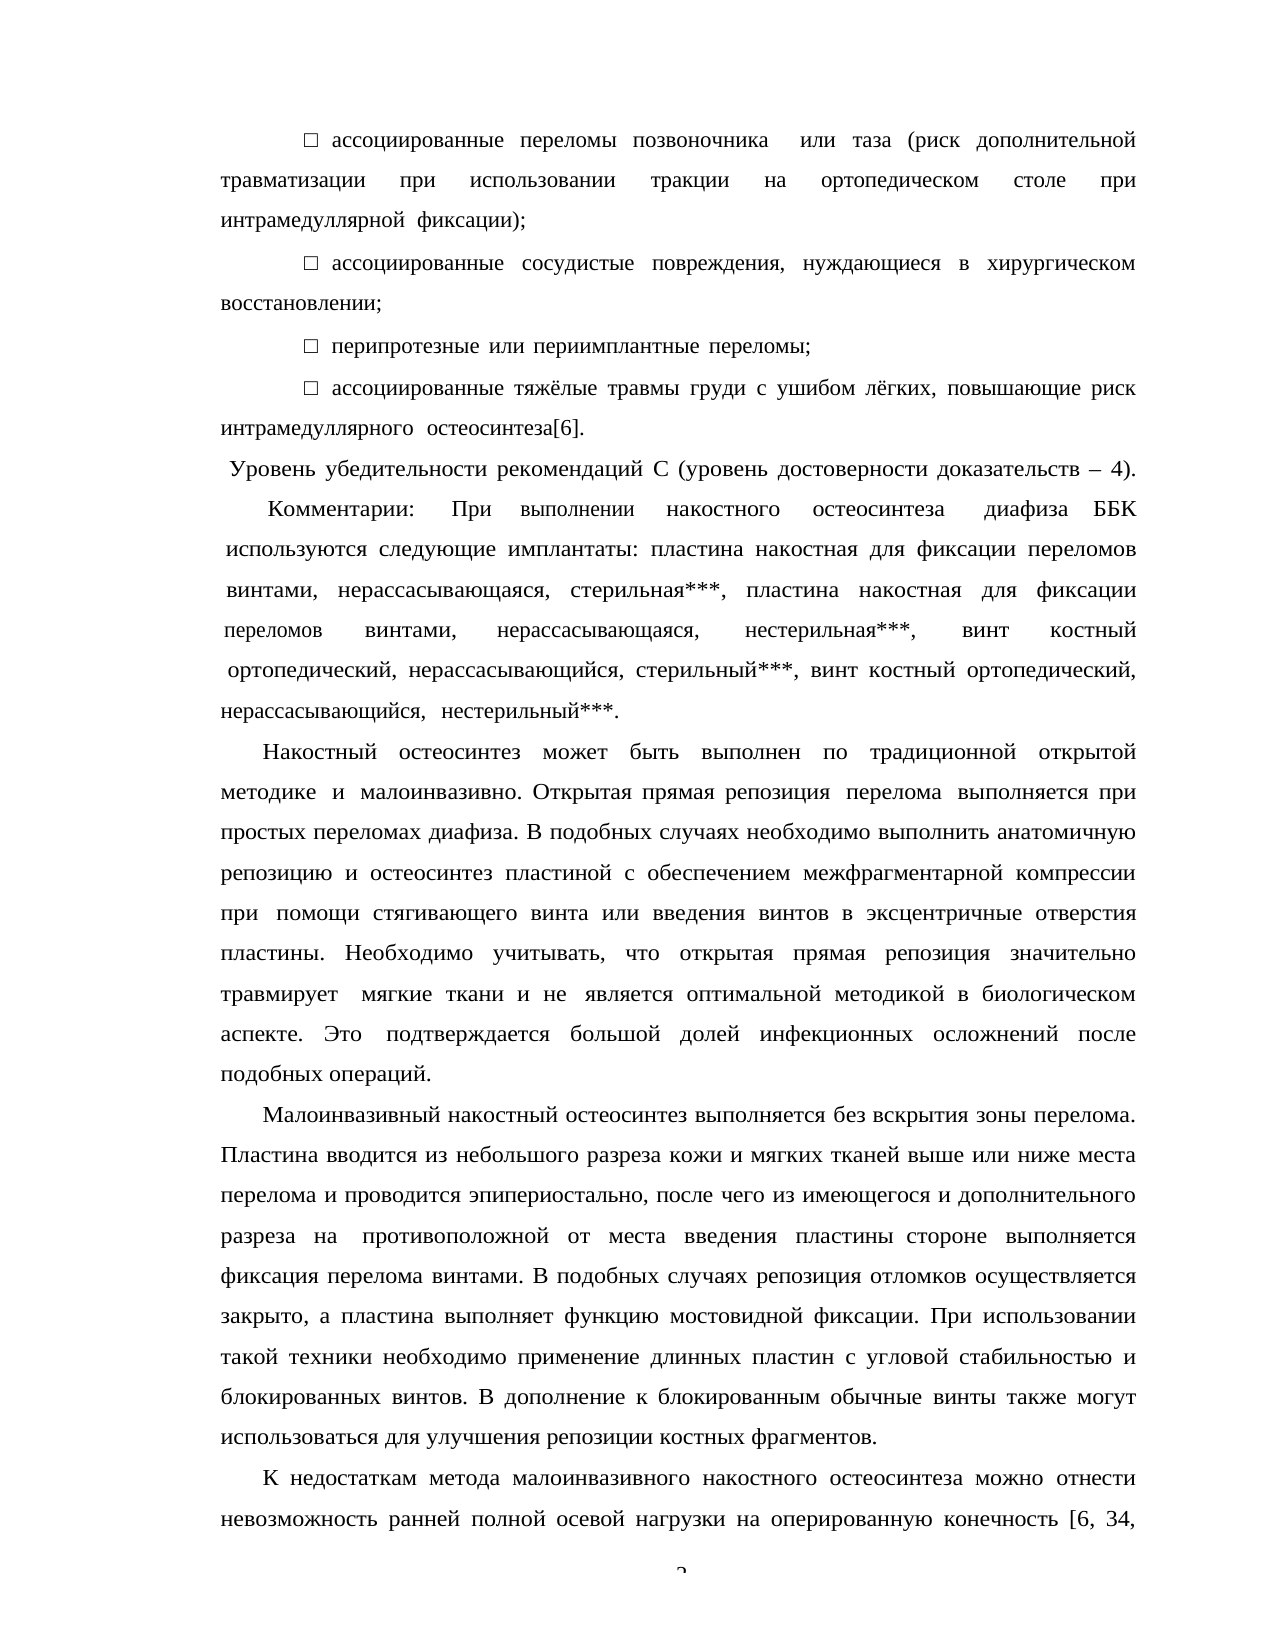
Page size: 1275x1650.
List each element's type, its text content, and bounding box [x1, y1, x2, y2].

text Уровень убедительности рекомендаций С (уровень достоверности доказательств – 4). Комментарии: При выполнении накостного остеосинтеза диафиза ББК используются следующие имплантаты: пластина накостная для фиксации переломов винтами, нерассасывающаяся, стерильная***, пластина накостная для фиксации переломов винтами, нерассасывающаяся, нестерильная***, винт костный ортопедический, нерассасывающийся, стерильный***, винт костный ортопедический, [220, 455, 1136, 683]
text нерассасывающийся, нестерильный***. [220, 697, 1148, 723]
list ассоциированные переломы позвоночника или таза (риск дополнительной травматизации при использовании тракции на ортопедическом столе при интрамедуллярной фиксации); [220, 126, 1136, 233]
list ассоциированные сосудистые повреждения, нуждающиеся в хирургическом восстановлении; [220, 249, 1136, 315]
list перипротезные или периимплантные переломы; [304, 332, 1148, 358]
text Накостный остеосинтез может быть выполнен по традиционной открытой методике и малоинвазивно. Открытая прямая репозиция перелома выполняется при простых переломах диафиза. В подобных случаях необходимо выполнить анатомичную репозицию и остеосинтез пластиной с обеспечением межфрагментарной компрессии при помощи стягивающего винта или введения винтов в эксцентричные отверстия пластины. Необходимо учитывать, что открытая прямая репозиция значительно травмирует мягкие ткани и не является оптимальной методикой в биологическом аспекте. Это подтверждается большой долей инфекционных осложнений после подобных операций. [220, 738, 1136, 1087]
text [220, 1464, 1136, 1531]
text Малоинвазивный накостный остеосинтез выполняется без вскрытия зоны перелома. Пластина вводится из небольшого разреза кожи и мягких тканей выше или ниже места перелома и проводится эпипериостально, после чего из имеющегося и дополнительного разреза на противоположной от места введения пластины стороне выполняется фиксация перелома винтами. В подобных случаях репозиция отломков осуществляется закрыто, а пластина выполняет функцию мостовидной фиксации. При использовании такой техники необходимо применение длинных пластин с угловой стабильностью и блокированных винтов. В дополнение к блокированным обычные винты также могут использоваться для улучшения репозиции костных фрагментов. [220, 1101, 1136, 1450]
list ассоциированные тяжёлые травмы груди с ушибом лёгких, повышающие риск интрамедуллярного остеосинтеза[6]. [220, 374, 1136, 440]
